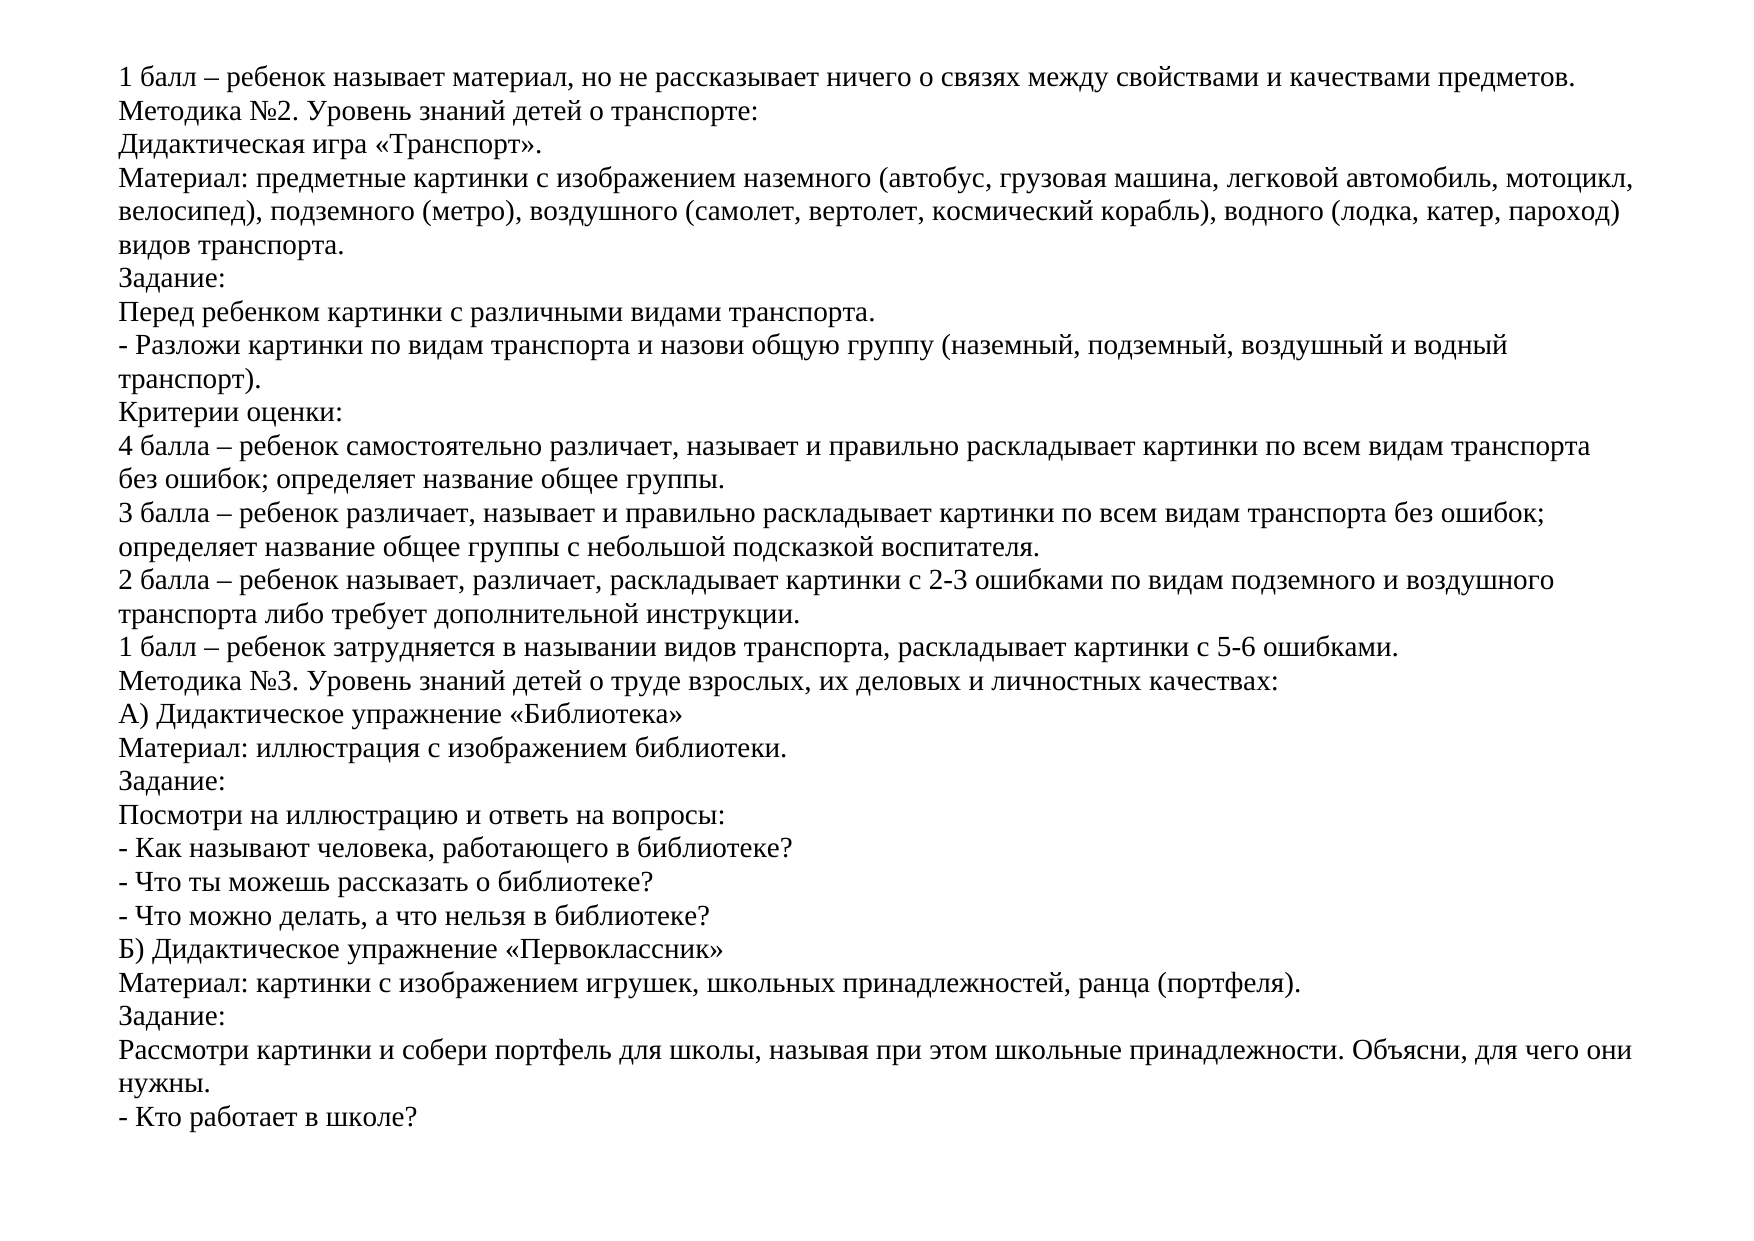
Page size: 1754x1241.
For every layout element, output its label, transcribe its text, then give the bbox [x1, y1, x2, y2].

text - Что ты можешь рассказать о библиотеке? [118, 864, 1636, 898]
text 3 балла – ребенок различает, называет и правильно раскладывает картинки по всем видам транспорта без ошибок; определяет название общее группы с небольшой подсказкой воспитателя. [118, 495, 1636, 562]
text Методика №2. Уровень знаний детей о транспорте: [118, 93, 1636, 126]
text Задание: [118, 998, 1636, 1032]
text Методика №3. Уровень знаний детей о труде взрослых, их деловых и личностных качествах: [118, 663, 1636, 696]
text 1 балл – ребенок называет материал, но не рассказывает ничего о связях между свойствами и качествами предметов. [118, 59, 1636, 93]
text Посмотри на иллюстрацию и ответь на вопросы: [118, 797, 1636, 831]
text Материал: иллюстрация с изображением библиотеки. [118, 730, 1636, 763]
text Критерии оценки: [118, 394, 1636, 428]
text Материал: предметные картинки с изображением наземного (автобус, грузовая машина, легковой автомобиль, мотоцикл, велосипед), подземного (метро), воздушного (самолет, вертолет, космический корабль), водного (лодка, катер, пароход) видов транспорта. [118, 160, 1636, 260]
text Материал: картинки с изображением игрушек, школьных принадлежностей, ранца (портфеля). [118, 965, 1636, 998]
text Задание: [118, 260, 1636, 294]
text Дидактическая игра «Транспорт». [118, 126, 1636, 160]
text Перед ребенком картинки с различными видами транспорта. [118, 294, 1636, 327]
text А) Дидактическое упражнение «Библиотека» [118, 696, 1636, 730]
text 1 балл – ребенок затрудняется в назывании видов транспорта, раскладывает картинки с 5-6 ошибками. [118, 629, 1636, 663]
text - Кто работает в школе? [118, 1099, 1636, 1132]
text 2 балла – ребенок называет, различает, раскладывает картинки с 2-3 ошибками по видам подземного и воздушного транспорта либо требует дополнительной инструкции. [118, 562, 1636, 629]
text 4 балла – ребенок самостоятельно различает, называет и правильно раскладывает картинки по всем видам транспорта без ошибок; определяет название общее группы. [118, 428, 1636, 495]
text Рассмотри картинки и собери портфель для школы, называя при этом школьные принадлежности. Объясни, для чего они нужны. [118, 1032, 1636, 1099]
text Б) Дидактическое упражнение «Первоклассник» [118, 931, 1636, 965]
text - Что можно делать, а что нельзя в библиотеке? [118, 898, 1636, 931]
text - Разложи картинки по видам транспорта и назови общую группу (наземный, подземный, воздушный и водный транспорт). [118, 327, 1636, 394]
text Задание: [118, 763, 1636, 797]
text - Как называют человека, работающего в библиотеке? [118, 831, 1636, 864]
